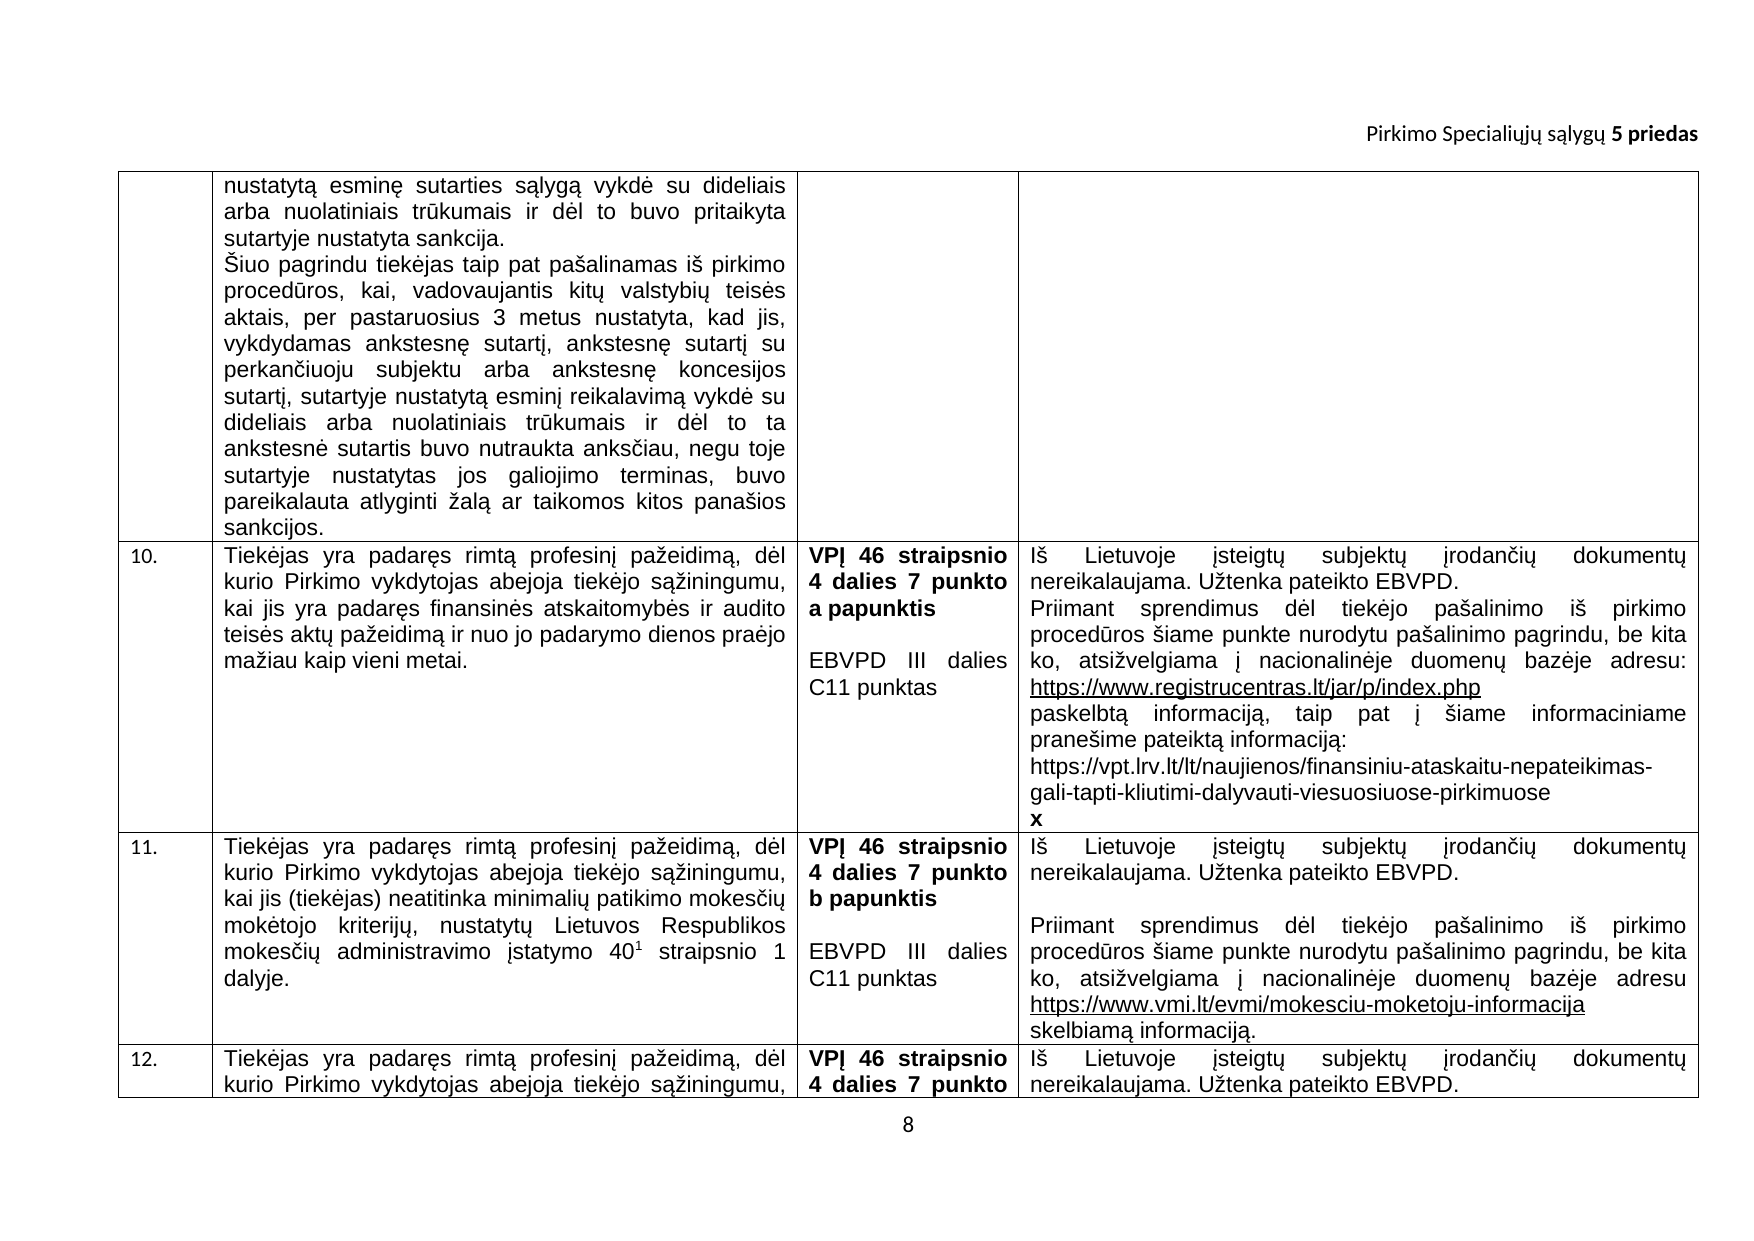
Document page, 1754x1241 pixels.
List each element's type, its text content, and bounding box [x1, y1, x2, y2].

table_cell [798, 1045, 1018, 1097]
table_cell [119, 172, 212, 541]
table_cell [119, 1045, 212, 1097]
table_cell Tiekėjas yra padaręs rimtą profesinį pažeidimą, dėl kurio Pirkimo vykdytojas abejoja tiekėjo sąžiningumu, kai jis yra padaręs finansinės atskaitomybės ir audito teisės aktų pažeidimą ir nuo jo padarymo dienos praėjo mažiau kaip vieni metai. [213, 542, 797, 832]
table_cell Tiekėjas yra padaręs rimtą profesinį pažeidimą, dėl kurio Pirkimo vykdytojas abejoja tiekėjo sąžiningumu, kai jis (tiekėjas) neatitinka minimalių patikimo mokesčių mokėtojo kriterijų, nustatytų Lietuvos Respublikos mokesčių administravimo įstatymo 401 straipsnio 1 dalyje. [213, 833, 797, 1043]
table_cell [213, 172, 797, 541]
table_cell VPĮ 46 straipsnio 4 dalies 7 punkto b papunktis EBVPD III dalies C11 punktas [798, 833, 1018, 1043]
table_cell [119, 542, 212, 832]
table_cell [213, 1045, 797, 1097]
table_cell [119, 833, 212, 1043]
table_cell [1019, 172, 1698, 541]
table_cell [798, 172, 1018, 541]
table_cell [1019, 1045, 1698, 1097]
table_cell Iš Lietuvoje įsteigtų subjektų įrodančių dokumentų nereikalaujama. Užtenka pateikto EBVPD. Priimant sprendimus dėl tiekėjo pašalinimo iš pirkimo procedūros šiame punkte nurodytu pašalinimo pagrindu, be kita ko, atsižvelgiama į nacionalinėje duomenų bazėje adresu https://www.vmi.lt/evmi/mokesciu-moketoju-informacija skelbiamą informaciją. [1019, 833, 1698, 1043]
table_cell VPĮ 46 straipsnio 4 dalies 7 punkto a papunktis EBVPD III dalies C11 punktas [798, 542, 1018, 832]
table_cell Iš Lietuvoje įsteigtų subjektų įrodančių dokumentų nereikalaujama. Užtenka pateikto EBVPD. Priimant sprendimus dėl tiekėjo pašalinimo iš pirkimo procedūros šiame punkte nurodytu pašalinimo pagrindu, be kita ko, atsižvelgiama į nacionalinėje duomenų bazėje adresu: https://www.registrucentras.lt/jar/p/index.php paskelbtą informaciją, taip pat į šiame informaciniame pranešime pateiktą informaciją: https://vpt.lrv.lt/lt/naujienos/finansiniu-ataskaitu-nepateikimas-gali-tapti-kliutimi-dalyvauti-viesuosiuose-pirkimuose x [1019, 542, 1698, 832]
